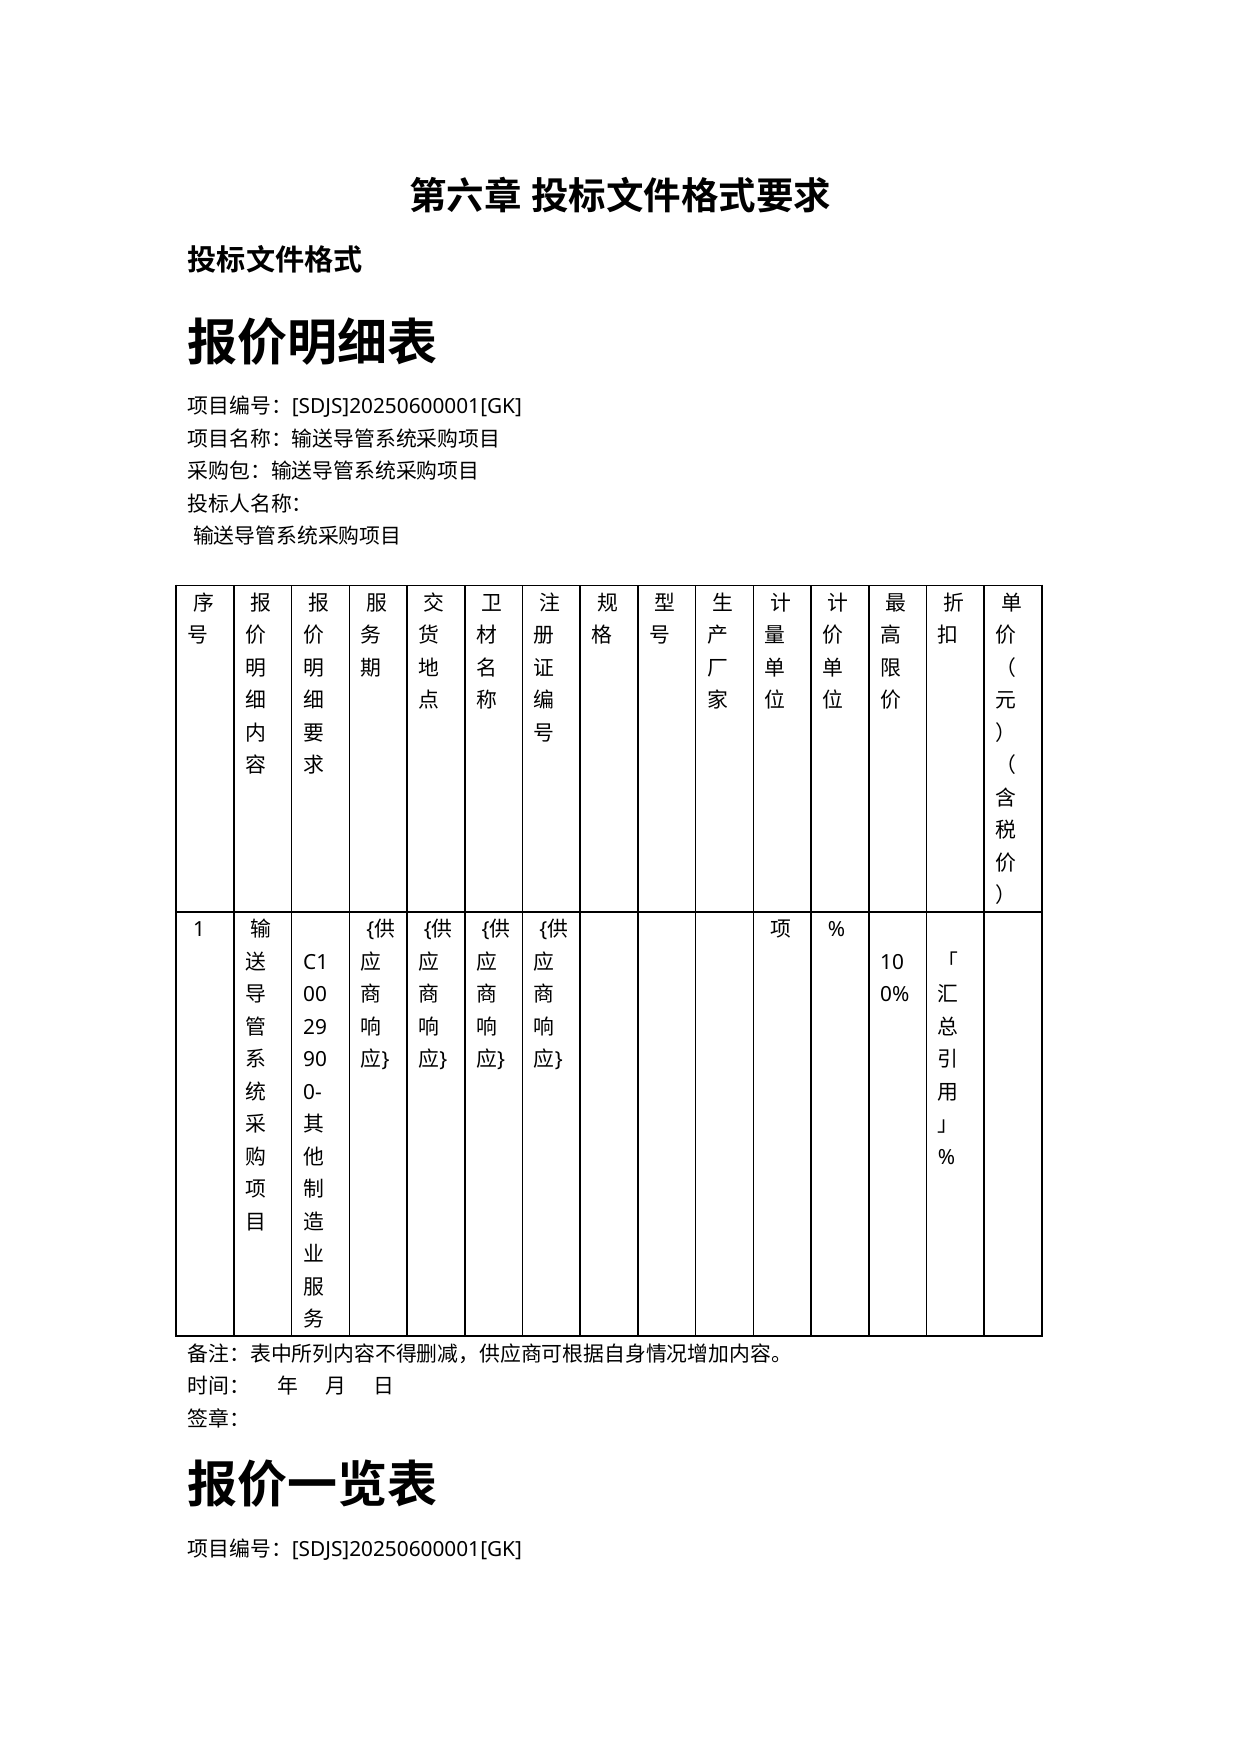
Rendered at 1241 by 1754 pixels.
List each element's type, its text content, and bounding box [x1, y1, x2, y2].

table_header 卫材名称 [466, 586, 522, 911]
table_header 最高限价 [870, 586, 926, 911]
table_header 计量单位 [754, 586, 810, 911]
text 项目编号：[SDJS]20250600001[GK] [187, 389, 1053, 422]
table_cell % [812, 913, 868, 1335]
text 投标人名称： [187, 487, 1053, 519]
table_cell 「汇总引用」 % [927, 913, 983, 1335]
table_header 生产厂家 [696, 586, 753, 911]
table_cell 1 [177, 913, 233, 1335]
text 签章： [187, 1402, 1053, 1434]
table_header 交货地点 [408, 586, 464, 911]
table_cell {供应商响应} [466, 913, 522, 1335]
text 项目名称：输送导管系统采购项目 [187, 422, 1053, 454]
table_cell 项 [754, 913, 810, 1335]
text 项目编号：[SDJS]20250600001[GK] [187, 1532, 1053, 1564]
table_header 序号 [177, 586, 233, 911]
table_cell 输送导管系统采购项目 [235, 913, 291, 1335]
text 采购包：输送导管系统采购项目 [187, 454, 1053, 487]
table_header 折扣 [927, 586, 983, 911]
table_header 报价明细要求 [292, 586, 349, 911]
table_cell [985, 913, 1041, 1335]
table_cell [696, 913, 753, 1335]
table_header 计价单位 [812, 586, 868, 911]
text 时间： 年 月 日 [187, 1369, 1053, 1402]
table_header 注册证编号 [523, 586, 579, 911]
text 报价一览表 [187, 1434, 1053, 1532]
table_cell C10029900-其他制造业服务 [292, 913, 349, 1335]
table_cell 100% [870, 913, 926, 1335]
table_header 服务期 [350, 586, 406, 911]
table_cell [581, 913, 637, 1335]
table_cell {供应商响应} [350, 913, 406, 1335]
table_cell {供应商响应} [523, 913, 579, 1335]
table_cell {供应商响应} [408, 913, 464, 1335]
table_header 单价（元）（含税价） [985, 586, 1041, 911]
table_header 型号 [639, 586, 695, 911]
text 投标文件格式 [187, 227, 1053, 292]
text 输送导管系统采购项目 [187, 519, 1053, 552]
table_cell [639, 913, 695, 1335]
text 备注：表中所列内容不得删减，供应商可根据自身情况增加内容。 [187, 1337, 1053, 1369]
text 报价明细表 [187, 292, 1053, 389]
table_header 报价明细内容 [235, 586, 291, 911]
text 第六章 投标文件格式要求 [187, 162, 1053, 227]
table_header 规格 [581, 586, 637, 911]
